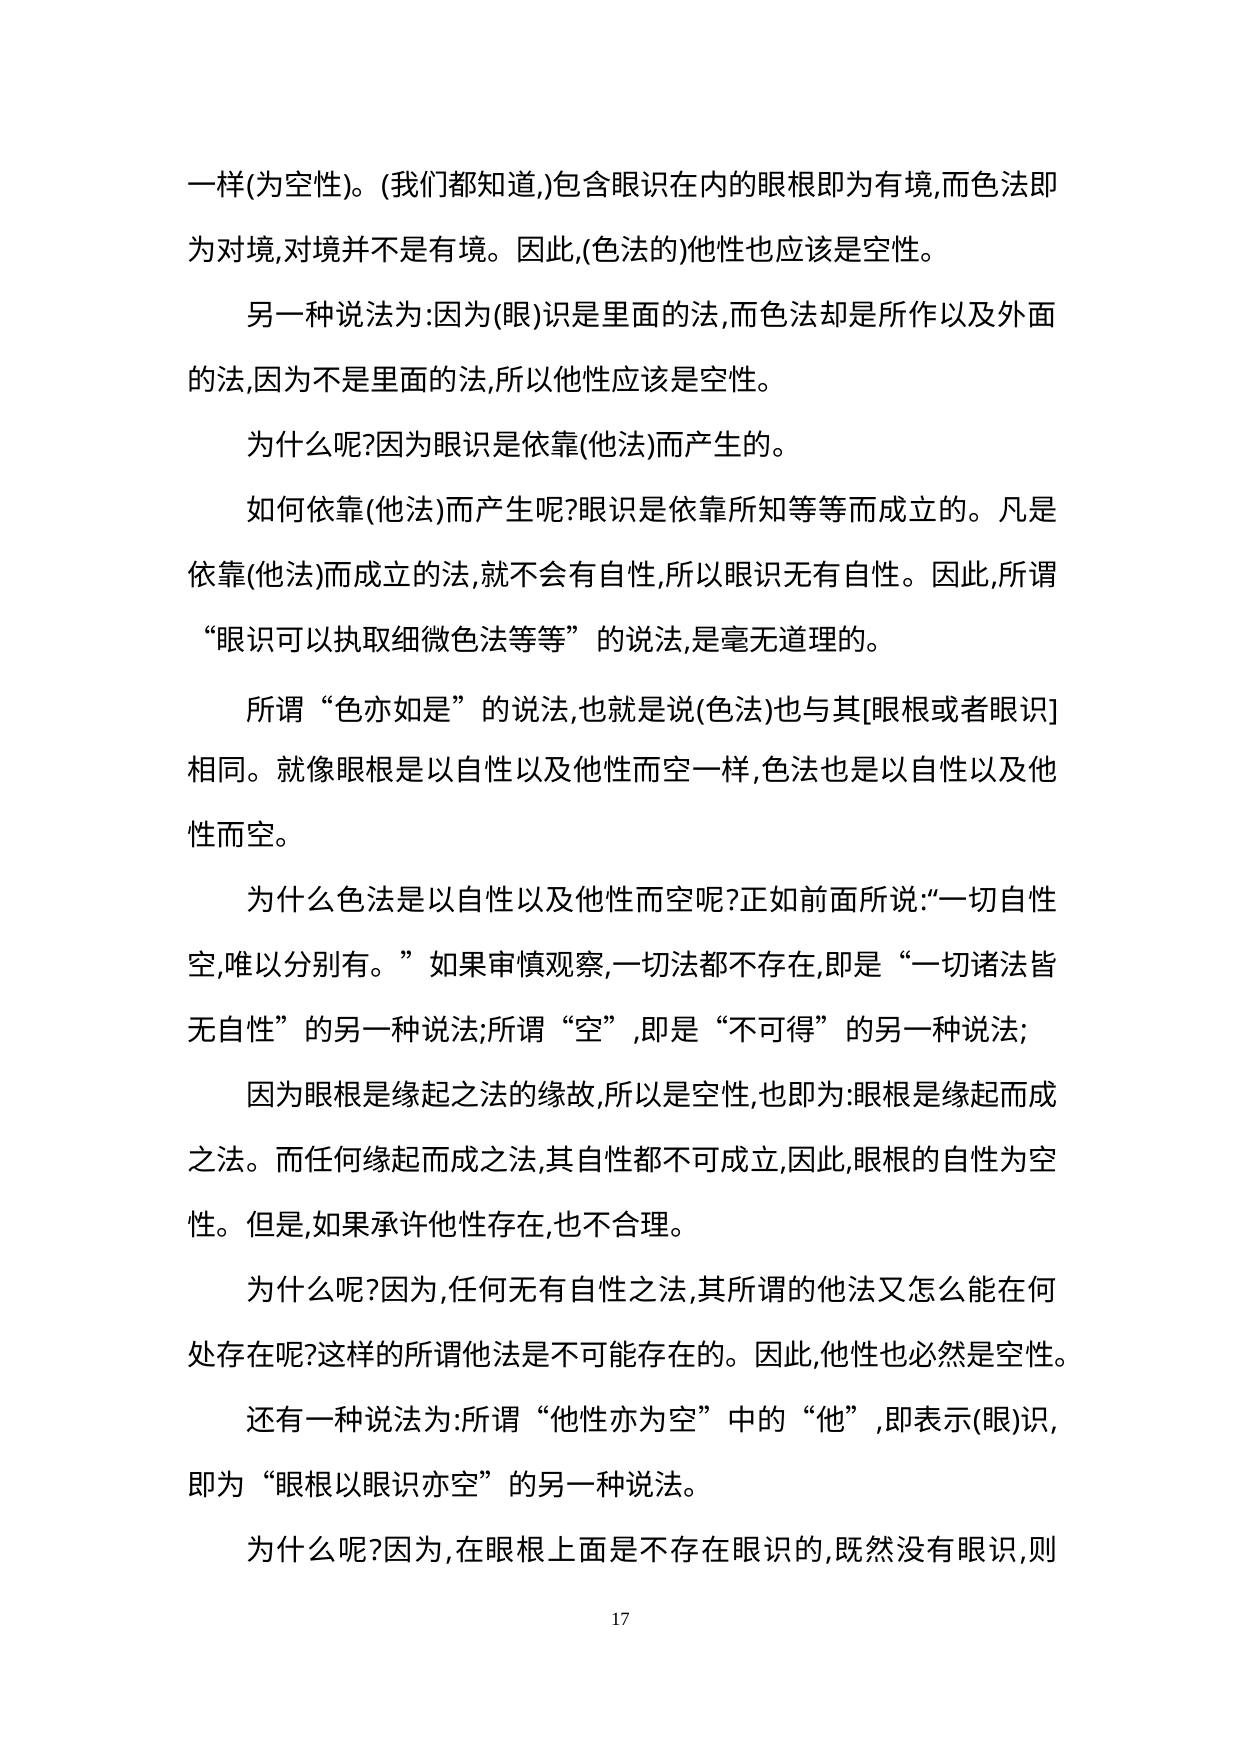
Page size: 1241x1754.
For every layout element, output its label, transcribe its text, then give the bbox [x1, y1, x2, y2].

text 为什么呢?因为眼识是依靠(他法)而产生的。 [187, 410, 1058, 475]
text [187, 150, 1058, 280]
text 另一种说法为:因为(眼)识是里面的法,而色法却是所作以及外面的法,因为不是里面的法,所以他性应该是空性。 [187, 280, 1058, 410]
text 因为眼根是缘起之法的缘故,所以是空性,也即为:眼根是缘起而成之法。而任何缘起而成之法,其自性都不可成立,因此,眼根的自性为空性。但是,如果承许他性存在,也不合理。 [187, 1060, 1058, 1255]
text 为什么色法是以自性以及他性而空呢?正如前面所说:“一切自性空,唯以分别有。”如果审慎观察,一切法都不存在,即是“一切诸法皆无自性”的另一种说法;所谓“空”,即是“不可得”的另一种说法; [187, 865, 1058, 1060]
text 为什么呢?因为,任何无有自性之法,其所谓的他法又怎么能在何处存在呢?这样的所谓他法是不可能存在的。因此,他性也必然是空性。 [187, 1255, 1058, 1385]
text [187, 1515, 1058, 1580]
text 所谓“色亦如是”的说法,也就是说(色法)也与其[眼根或者眼识]相同。就像眼根是以自性以及他性而空一样,色法也是以自性以及他性而空。 [187, 670, 1058, 865]
text 如何依靠(他法)而产生呢?眼识是依靠所知等等而成立的。凡是依靠(他法)而成立的法,就不会有自性,所以眼识无有自性。因此,所谓“眼识可以执取细微色法等等”的说法,是毫无道理的。 [187, 475, 1058, 670]
text 还有一种说法为:所谓“他性亦为空”中的“他”,即表示(眼)识,即为“眼根以眼识亦空”的另一种说法。 [187, 1385, 1058, 1515]
